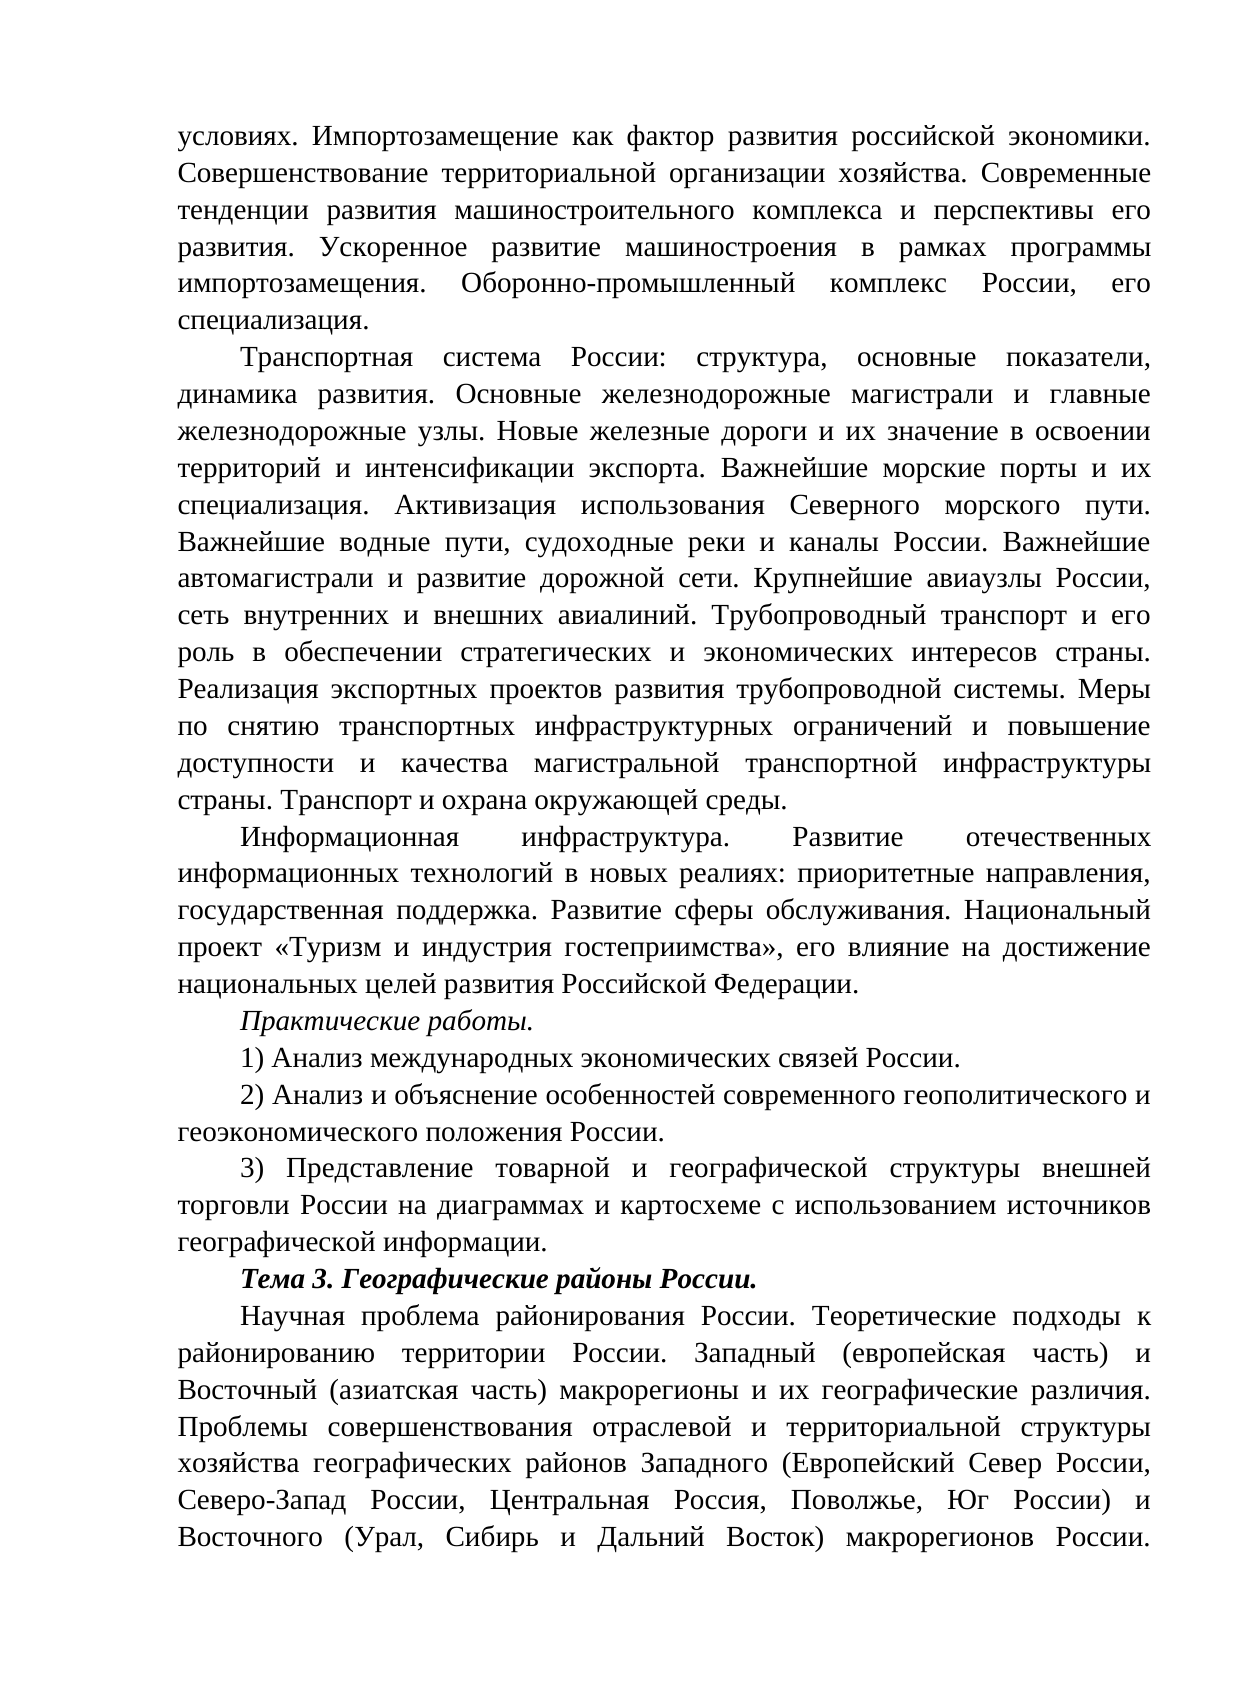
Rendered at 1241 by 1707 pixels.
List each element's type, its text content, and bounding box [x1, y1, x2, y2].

text 3) Представление товарной и географической структуры внешней торговли России на диаграммах и картосхеме с использованием источников географической информации. [177, 1151, 1152, 1258]
text 2) Анализ и объяснение особенностей современного геополитического и геоэкономического положения России. [177, 1077, 1152, 1147]
text Практические работы. [177, 1003, 1152, 1037]
text Транспортная система России: структура, основные показатели, динамика развития. Основные железнодорожные магистрали и главные железнодорожные узлы. Новые железные дороги и их значение в освоении территорий и интенсификации экспорта. Важнейшие морские порты и их специализация. Активизация использования Северного морского пути. Важнейшие водные пути, судоходные реки и каналы России. Важнейшие автомагистрали и развитие дорожной сети. Крупнейшие авиаузлы России, сеть внутренних и внешних авиалиний. Трубопроводный транспорт и его роль в обеспечении стратегических и экономических интересов страны. Реализация экспортных проектов развития трубопроводной системы. Меры по снятию транспортных инфраструктурных ограничений и повышение доступности и качества магистральной транспортной инфраструктуры страны. Транспорт и охрана окружающей среды. [177, 339, 1152, 815]
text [177, 118, 1152, 336]
text Информационная инфраструктура. Развитие отечественных информационных технологий в новых реалиях: приоритетные направления, государственная поддержка. Развитие сферы обслуживания. Национальный проект «Туризм и индустрия гостеприимства», его влияние на достижение национальных целей развития Российской Федерации. [177, 819, 1152, 1000]
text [177, 1298, 1152, 1553]
text Тема 3. Географические районы России. [177, 1261, 1152, 1295]
text 1) Анализ международных экономических связей России. [177, 1040, 1152, 1073]
